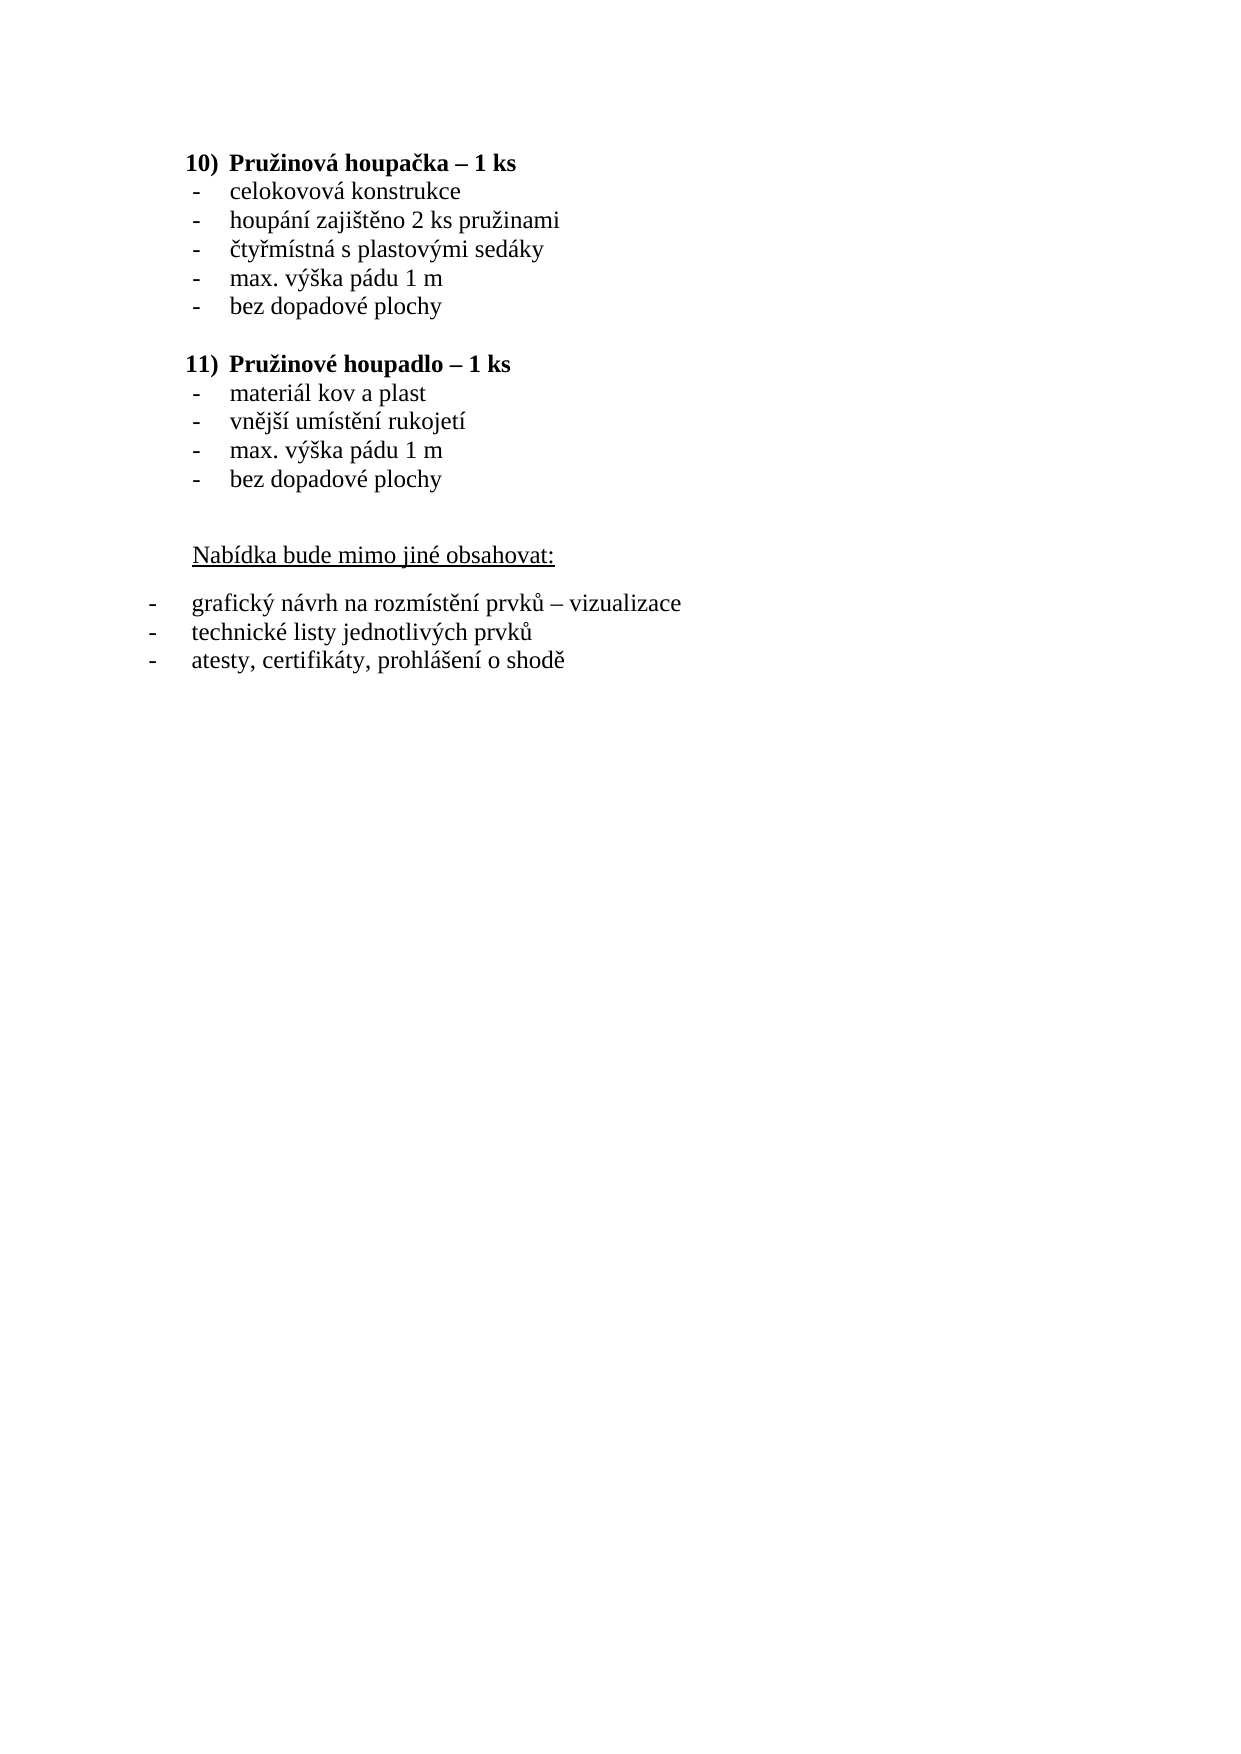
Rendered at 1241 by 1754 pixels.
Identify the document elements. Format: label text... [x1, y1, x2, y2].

list celokovová konstrukce [192, 176, 1093, 205]
list vnější umístění rukojetí [192, 406, 1093, 435]
list max. výška pádu 1 m [192, 263, 1093, 291]
list atesty, certifikáty, prohlášení o shodě [148, 646, 1093, 674]
list čtyřmístná s plastovými sedáky [192, 234, 1093, 263]
list materiál kov a plast [192, 378, 1093, 406]
list bez dopadové plochy [192, 464, 1093, 493]
list max. výška pádu 1 m [192, 435, 1093, 464]
list Pružinové houpadlo – 1 ks [185, 349, 1093, 378]
text Nabídka bude mimo jiné obsahovat: [192, 540, 1093, 569]
list Pružinová houpačka – 1 ks [185, 148, 1093, 176]
list grafický návrh na rozmístění prvků – vizualizace [148, 588, 1093, 617]
list houpání zajištěno 2 ks pružinami [192, 205, 1093, 234]
list bez dopadové plochy [192, 291, 1093, 320]
list technické listy jednotlivých prvků [148, 617, 1093, 646]
